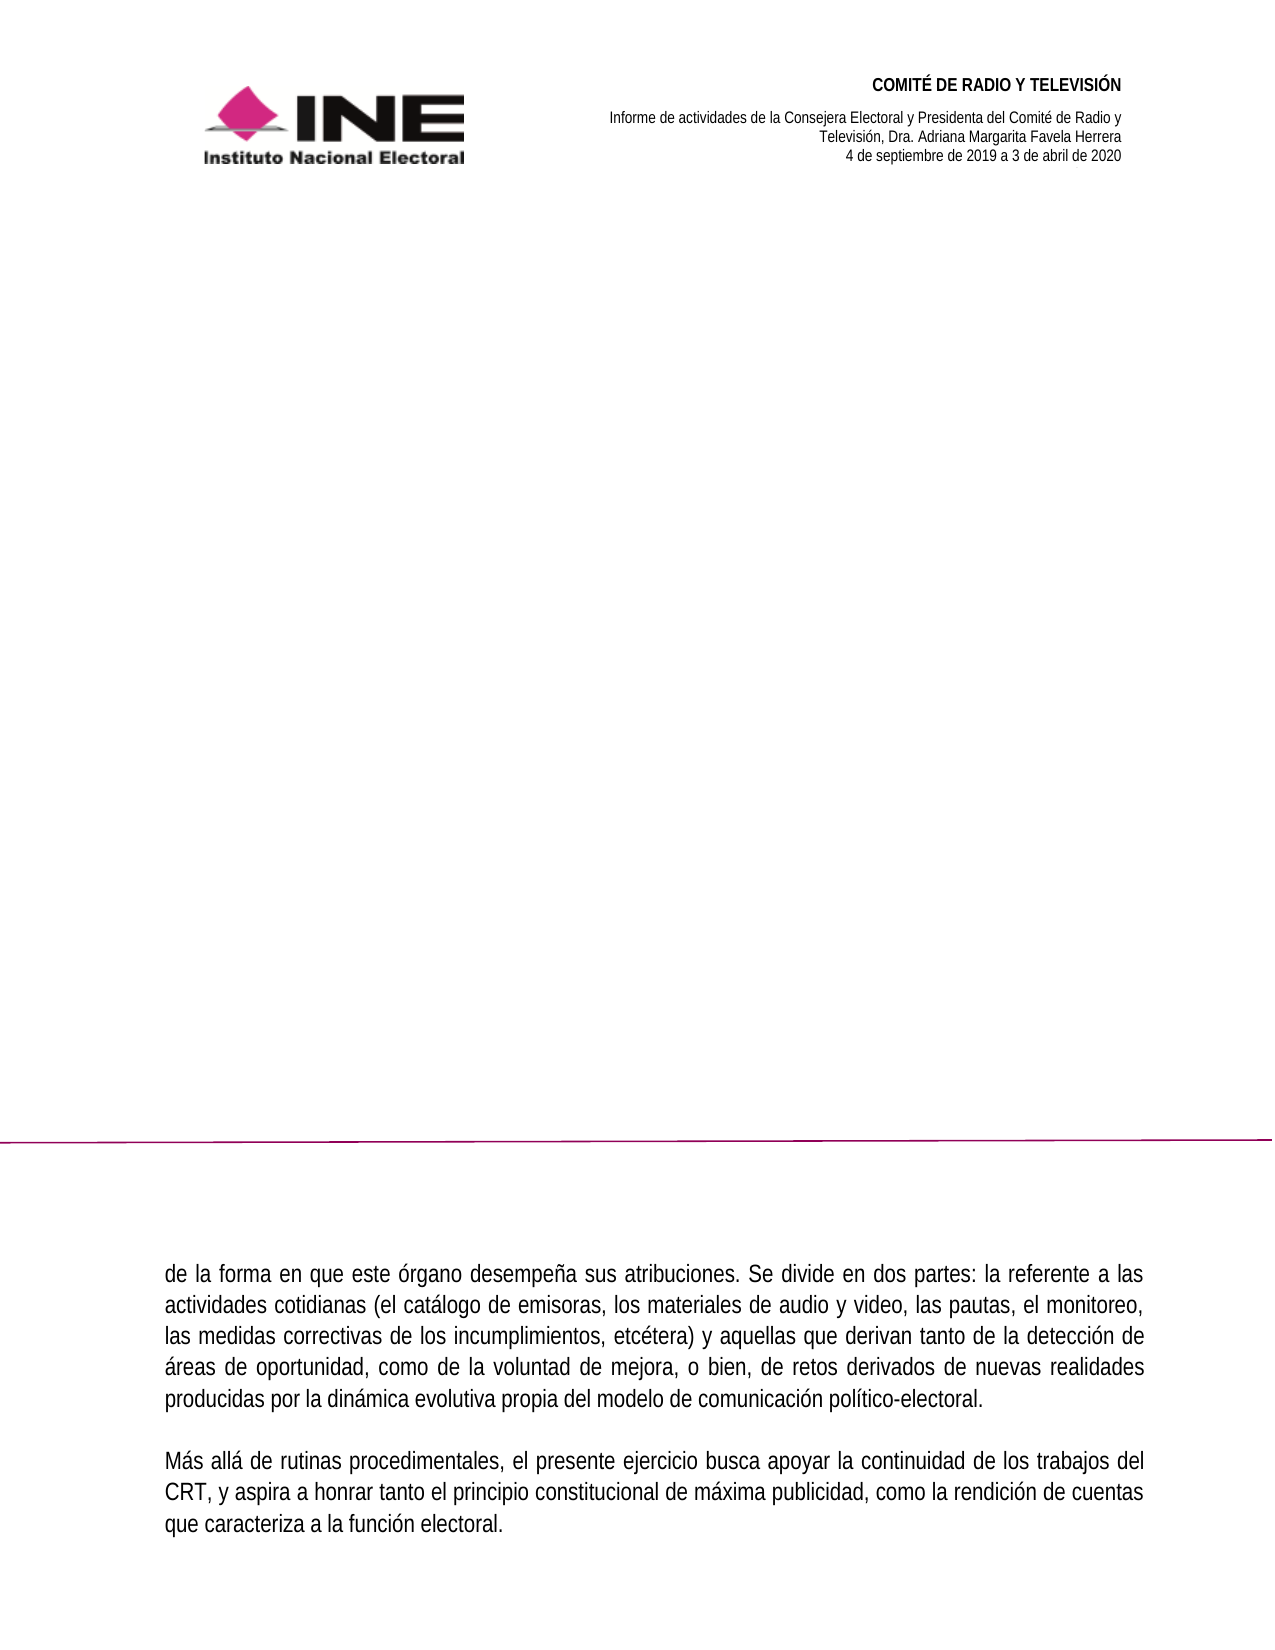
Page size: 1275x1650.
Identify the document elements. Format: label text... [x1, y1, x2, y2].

text El Informe refiere de manera sucinta las tareas del CRT, para brindar una comprensión panorámica y clara de la forma en que este órgano desempeña sus atribuciones. Se divide en dos partes: la referente a las actividades cotidianas (el catálogo de emisoras, los materiales de audio y video, las pautas, el monitoreo, las medidas correctivas de los incumplimientos, etcétera) y aquellas que derivan tanto de la detección de áreas de oportunidad, como de la voluntad de mejora, o bien, de retos derivados de nuevas realidades producidas por la dinámica evolutiva propia del modelo de comunicación político-electoral. [164, 1257, 1147, 1413]
picture [204, 86, 464, 164]
text Más allá de rutinas procedimentales, el presente ejercicio busca apoyar la continuidad de los trabajos del CRT, y aspira a honrar tanto el principio constitucional de máxima publicidad, como la rendición de cuentas que caracteriza a la función electoral. [164, 1444, 1147, 1538]
